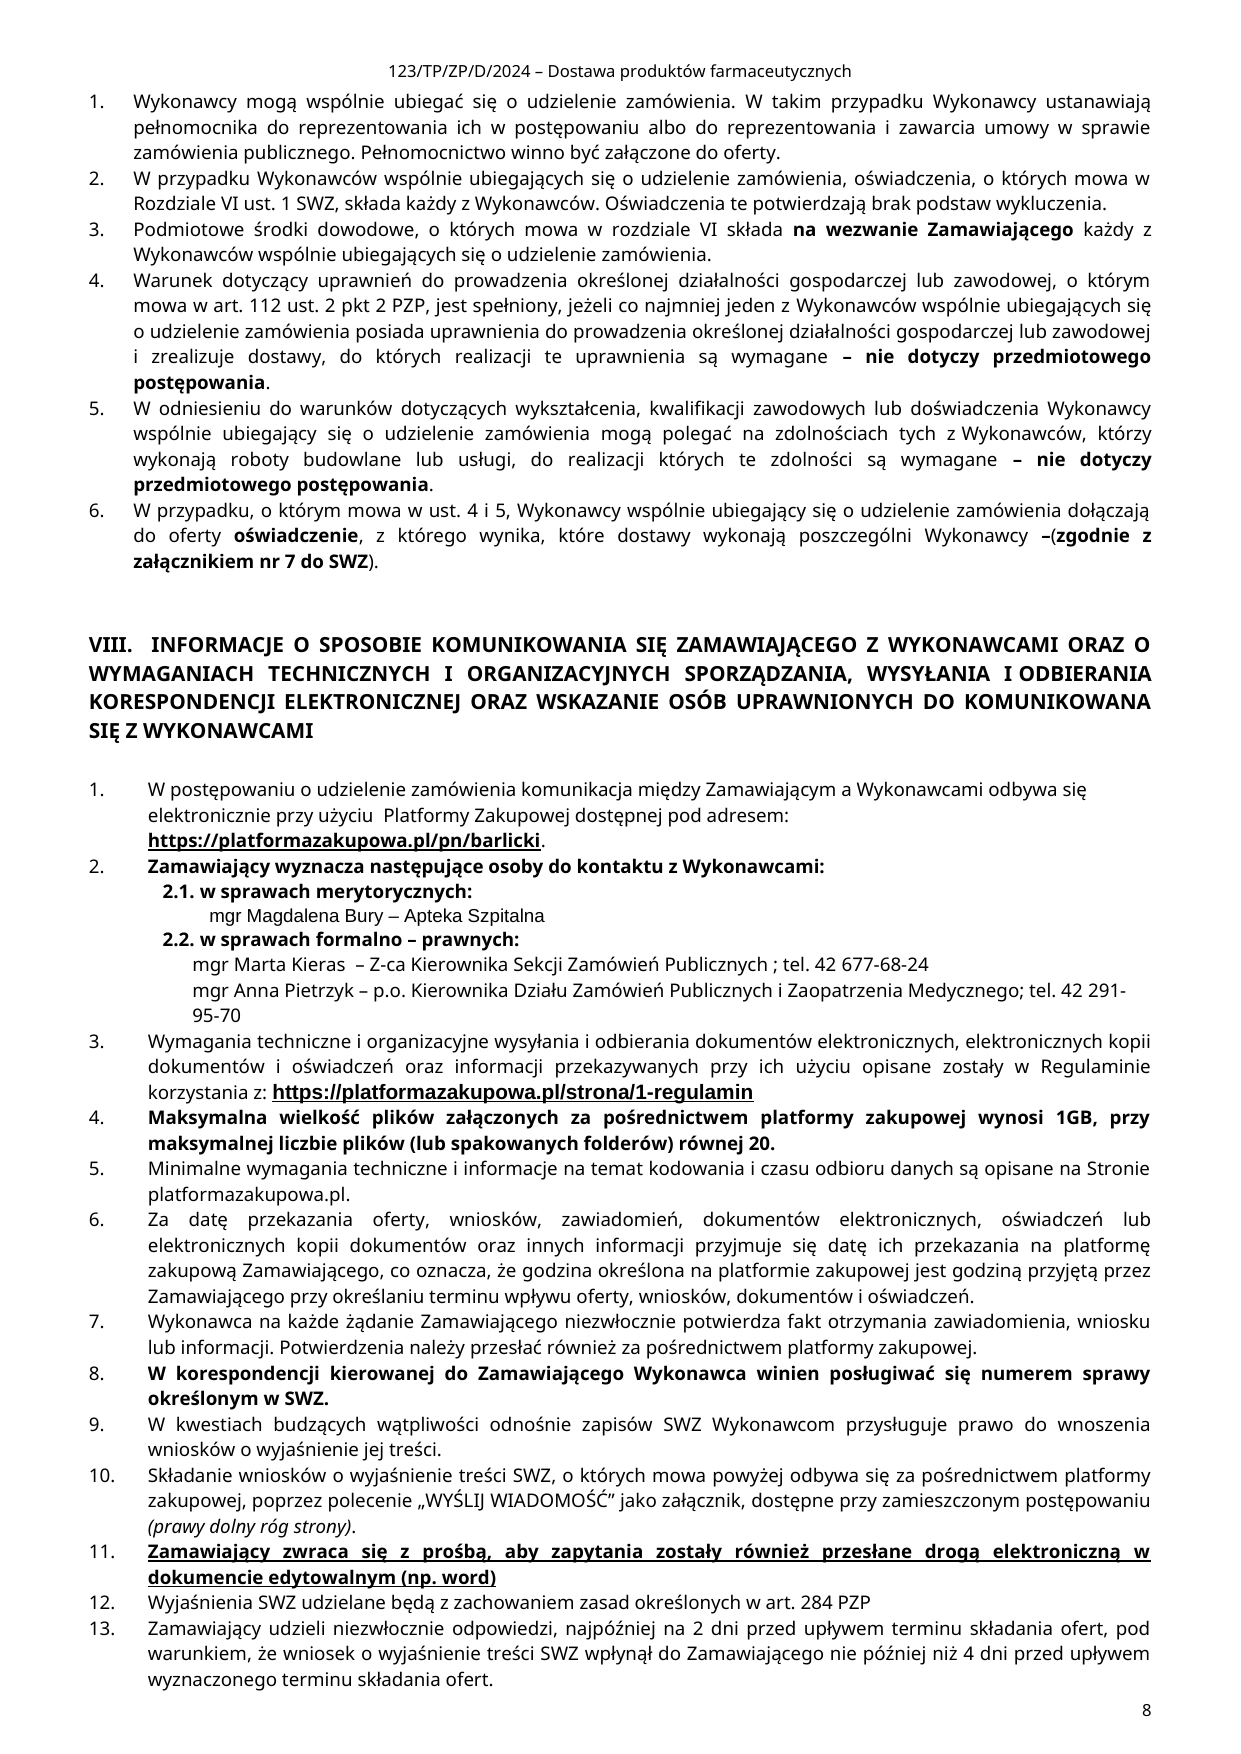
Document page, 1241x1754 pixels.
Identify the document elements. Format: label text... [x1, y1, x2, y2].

list Zamawiający wyznacza następujące osoby do kontaktu z Wykonawcami: [89, 853, 1152, 879]
list W odniesieniu do warunków dotyczących wykształcenia, kwalifikacji zawodowych lub doświadczenia Wykonawcy wspólnie ubiegający się o udzielenie zamówienia mogą polegać na zdolnościach tych z Wykonawców, którzy wykonają roboty budowlane lub usługi, do realizacji których te zdolności są wymagane – nie dotyczy przedmiotowego postępowania. [89, 395, 1152, 497]
text 2.1. w sprawach merytorycznych: [162, 879, 1152, 904]
list Wykonawca na każde żądanie Zamawiającego niezwłocznie potwierdza fakt otrzymania zawiadomienia, wniosku lub informacji. Potwierdzenia należy przesłać również za pośrednictwem platformy zakupowej. [89, 1309, 1152, 1360]
text mgr Marta Kieras – Z-ca Kierownika Sekcji Zamówień Publicznych ; tel. 42 677-68-24 mgr Anna Pietrzyk – p.o. Kierownika Działu Zamówień Publicznych i Zaopatrzenia Medycznego; tel. 42 291-95-70 [192, 951, 1152, 1028]
list Zamawiający zwraca się z prośbą, aby zapytania zostały również przesłane drogą elektroniczną w dokumencie edytowalnym (np. word) [89, 1538, 1152, 1589]
list Maksymalna wielkość plików załączonych za pośrednictwem platformy zakupowej wynosi 1GB, przy maksymalnej liczbie plików (lub spakowanych folderów) równej 20. [89, 1104, 1152, 1156]
text 2.2. w sprawach formalno – prawnych: [162, 926, 1152, 951]
list Podmiotowe środki dowodowe, o których mowa w rozdziale VI składa na wezwanie Zamawiającego każdy z Wykonawców wspólnie ubiegających się o udzielenie zamówienia. [89, 216, 1152, 267]
list Składanie wniosków o wyjaśnienie treści SWZ, o których mowa powyżej odbywa się za pośrednictwem platformy zakupowej, poprzez polecenie „WYŚLIJ WIADOMOŚĆ” jako załącznik, dostępne przy zamieszczonym postępowaniu (prawy dolny róg strony). [89, 1462, 1152, 1538]
text mgr Magdalena Bury – Apteka Szpitalna [162, 904, 1152, 926]
list Wyjaśnienia SWZ udzielane będą z zachowaniem zasad określonych w art. 284 PZP [89, 1589, 1152, 1615]
list W przypadku Wykonawców wspólnie ubiegających się o udzielenie zamówienia, oświadczenia, o których mowa w Rozdziale VI ust. 1 SWZ, składa każdy z Wykonawców. Oświadczenia te potwierdzają brak podstaw wykluczenia. [89, 165, 1152, 216]
list Za datę przekazania oferty, wniosków, zawiadomień, dokumentów elektronicznych, oświadczeń lub elektronicznych kopii dokumentów oraz innych informacji przyjmuje się datę ich przekazania na platformę zakupową Zamawiającego, co oznacza, że godzina określona na platformie zakupowej jest godziną przyjętą przez Zamawiającego przy określaniu terminu wpływu oferty, wniosków, dokumentów i oświadczeń. [89, 1207, 1152, 1309]
list W postępowaniu o udzielenie zamówienia komunikacja między Zamawiającym a Wykonawcami odbywa się elektronicznie przy użyciu Platformy Zakupowej dostępnej pod adresem: https://platformazakupowa.pl/pn/barlicki. [89, 777, 1152, 853]
list Minimalne wymagania techniczne i informacje na temat kodowania i czasu odbioru danych są opisane na Stronie platformazakupowa.pl. [89, 1156, 1152, 1207]
list Wykonawcy mogą wspólnie ubiegać się o udzielenie zamówienia. W takim przypadku Wykonawcy ustanawiają pełnomocnika do reprezentowania ich w postępowaniu albo do reprezentowania i zawarcia umowy w sprawie zamówienia publicznego. Pełnomocnictwo winno być załączone do oferty. [89, 89, 1152, 165]
list W korespondencji kierowanej do Zamawiającego Wykonawca winien posługiwać się numerem sprawy określonym w SWZ. [89, 1360, 1152, 1411]
list Warunek dotyczący uprawnień do prowadzenia określonej działalności gospodarczej lub zawodowej, o którym mowa w art. 112 ust. 2 pkt 2 PZP, jest spełniony, jeżeli co najmniej jeden z Wykonawców wspólnie ubiegających się o udzielenie zamówienia posiada uprawnienia do prowadzenia określonej działalności gospodarczej lub zawodowej i zrealizuje dostawy, do których realizacji te uprawnienia są wymagane – nie dotyczy przedmiotowego postępowania. [89, 267, 1152, 395]
list W przypadku, o którym mowa w ust. 4 i 5, Wykonawcy wspólnie ubiegający się o udzielenie zamówienia dołączają do oferty oświadczenie, z którego wynika, które dostawy wykonają poszczególni Wykonawcy –(zgodnie z załącznikiem nr 7 do SWZ). [89, 497, 1152, 573]
list W kwestiach budzących wątpliwości odnośnie zapisów SWZ Wykonawcom przysługuje prawo do wnoszenia wniosków o wyjaśnienie jej treści. [89, 1411, 1152, 1462]
list Wymagania techniczne i organizacyjne wysyłania i odbierania dokumentów elektronicznych, elektronicznych kopii dokumentów i oświadczeń oraz informacji przekazywanych przy ich użyciu opisane zostały w Regulaminie korzystania z: https://platformazakupowa.pl/strona/1-regulamin [89, 1028, 1152, 1104]
text VIII. INFORMACJE O SPOSOBIE KOMUNIKOWANIA SIĘ ZAMAWIAJĄCEGO Z WYKONAWCAMI ORAZ O WYMAGANIACH TECHNICZNYCH I ORGANIZACYJNYCH SPORZĄDZANIA, WYSYŁANIA I ODBIERANIA KORESPONDENCJI ELEKTRONICZNEJ ORAZ WSKAZANIE OSÓB UPRAWNIONYCH DO KOMUNIKOWANA SIĘ Z WYKONAWCAMI [89, 630, 1152, 744]
list Zamawiający udzieli niezwłocznie odpowiedzi, najpóźniej na 2 dni przed upływem terminu składania ofert, pod warunkiem, że wniosek o wyjaśnienie treści SWZ wpłynął do Zamawiającego nie później niż 4 dni przed upływem wyznaczonego terminu składania ofert. [89, 1615, 1152, 1692]
